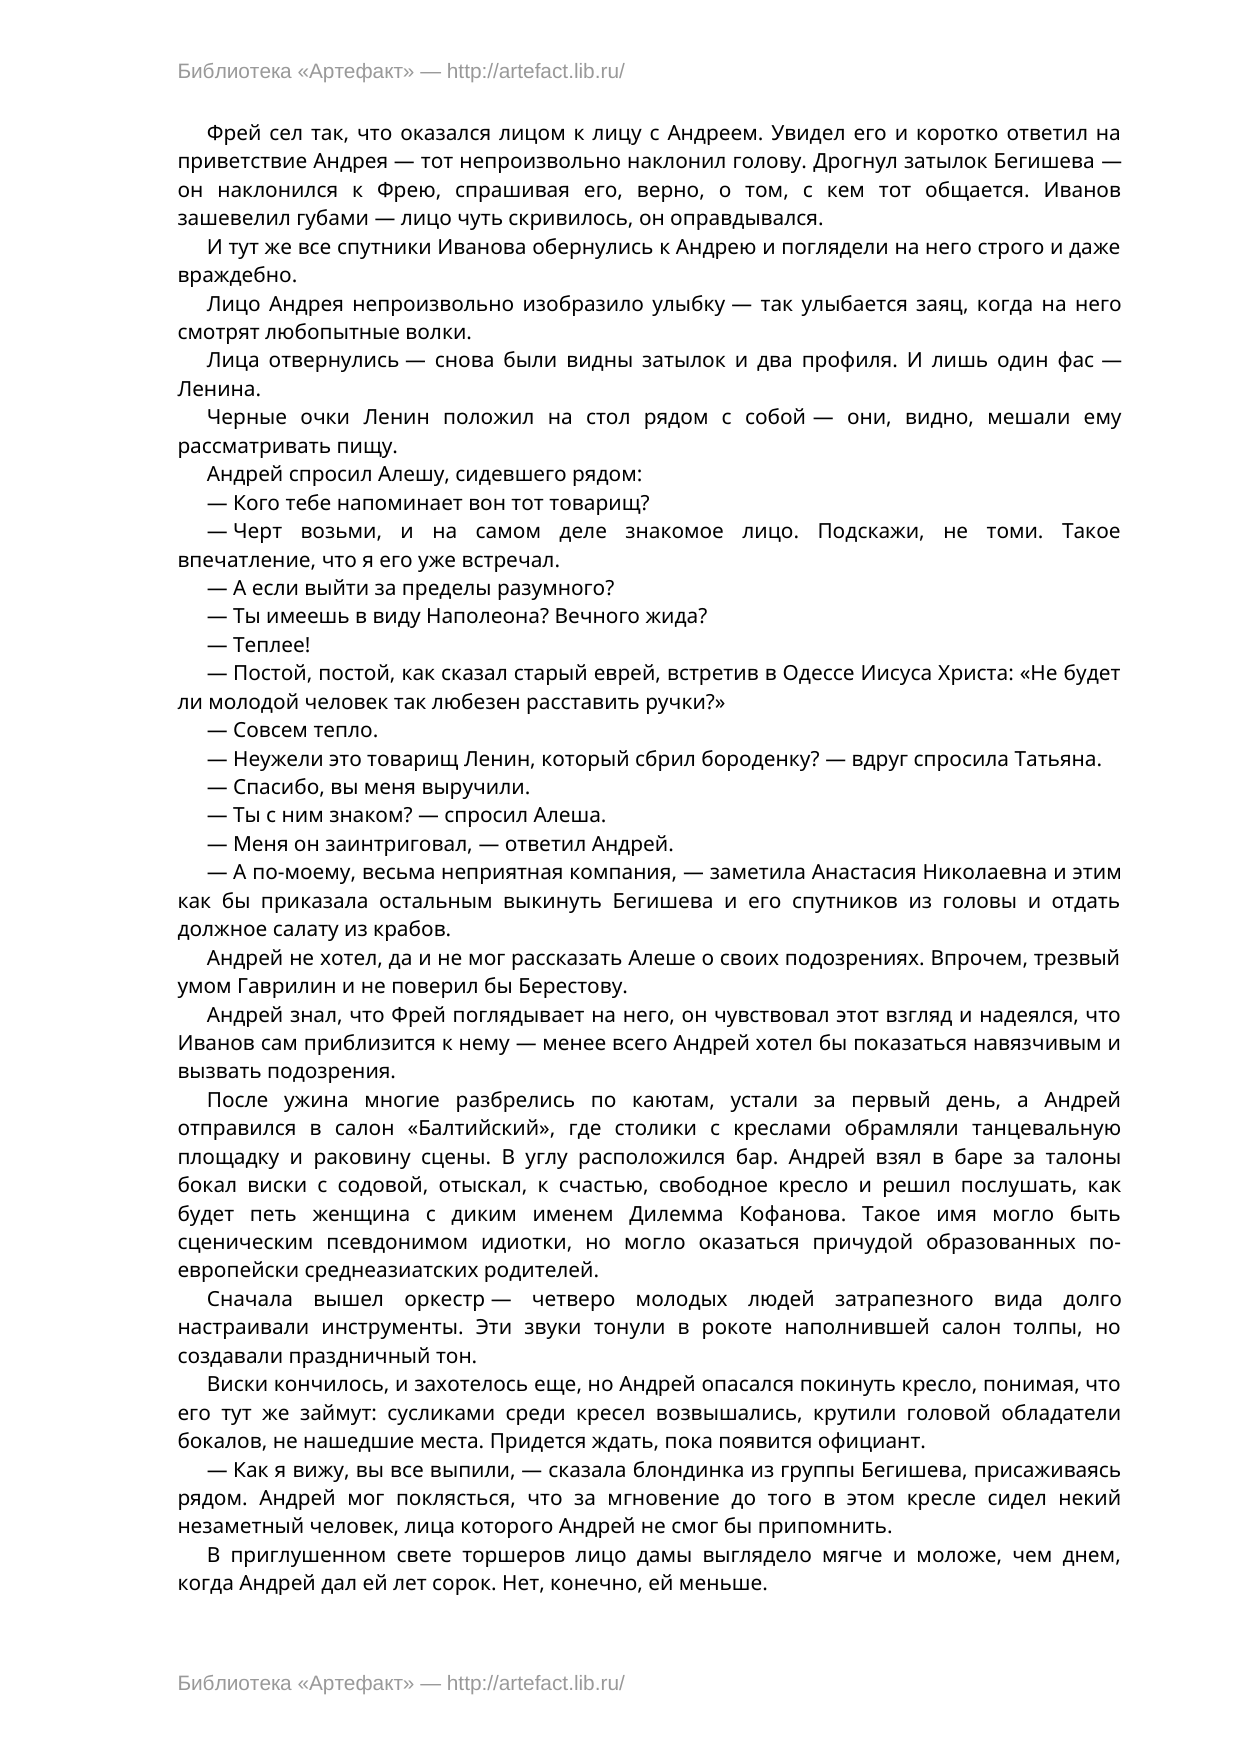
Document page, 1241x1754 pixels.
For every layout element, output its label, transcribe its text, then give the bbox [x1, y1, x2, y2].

text — А если выйти за пределы разумного? [177, 573, 1122, 602]
text — Совсем тепло. [177, 715, 1122, 744]
text — Теплее! [177, 630, 1122, 658]
text — Спасибо, вы меня выручили. [177, 772, 1122, 801]
text Сначала вышел оркестр — четверо молодых людей затрапезного вида долго настраивали инструменты. Эти звуки тонули в рокоте наполнившей салон толпы, но создавали праздничный тон. [177, 1284, 1122, 1369]
text — Постой, постой, как сказал старый еврей, встретив в Одессе Иисуса Христа: «Не будет ли молодой человек так любезен расставить ручки?» [177, 658, 1122, 715]
text — Черт возьми, и на самом деле знакомое лицо. Подскажи, не томи. Такое впечатление, что я его уже встречал. [177, 516, 1122, 573]
text Черные очки Ленин положил на стол рядом с собой — они, видно, мешали ему рассматривать пищу. [177, 402, 1122, 459]
text — Ты имеешь в виду Наполеона? Вечного жида? [177, 602, 1122, 630]
text — Как я вижу, вы все выпили, — сказала блондинка из группы Бегишева, присаживаясь рядом. Андрей мог поклясться, что за мгновение до того в этом кресле сидел некий незаметный человек, лица которого Андрей не смог бы припомнить. [177, 1455, 1122, 1540]
text — Кого тебе напоминает вон тот товарищ? [177, 488, 1122, 516]
text — Меня он заинтриговал, — ответил Андрей. [177, 829, 1122, 857]
text — Неужели это товарищ Ленин, который сбрил бороденку? — вдруг спросила Татьяна. [177, 744, 1122, 772]
text Виски кончилось, и захотелось еще, но Андрей опасался покинуть кресло, понимая, что его тут же займут: сусликами среди кресел возвышались, крутили головой обладатели бокалов, не нашедшие места. Придется ждать, пока появится официант. [177, 1369, 1122, 1455]
text Андрей спросил Алешу, сидевшего рядом: [177, 459, 1122, 488]
text — Ты с ним знаком? — спросил Алеша. [177, 801, 1122, 829]
text Фрей сел так, что оказался лицом к лицу с Андреем. Увидел его и коротко ответил на приветствие Андрея — тот непроизвольно наклонил голову. Дрогнул затылок Бегишева — он наклонился к Фрею, спрашивая его, верно, о том, с кем тот общается. Иванов зашевелил губами — лицо чуть скривилось, он оправдывался. [177, 118, 1122, 232]
text Лицо Андрея непроизвольно изобразило улыбку — так улыбается заяц, когда на него смотрят любопытные волки. [177, 289, 1122, 346]
text В приглушенном свете торшеров лицо дамы выглядело мягче и моложе, чем днем, когда Андрей дал ей лет сорок. Нет, конечно, ей меньше. [177, 1540, 1122, 1597]
text И тут же все спутники Иванова обернулись к Андрею и поглядели на него строго и даже враждебно. [177, 232, 1122, 289]
text Лица отвернулись — снова были видны затылок и два профиля. И лишь один фас — Ленина. [177, 346, 1122, 402]
text — А по-моему, весьма неприятная компания, — заметила Анастасия Николаевна и этим как бы приказала остальным выкинуть Бегишева и его спутников из головы и отдать должное салату из крабов. [177, 857, 1122, 943]
text Андрей не хотел, да и не мог рассказать Алеше о своих подозрениях. Впрочем, трезвый умом Гаврилин и не поверил бы Берестову. [177, 943, 1122, 1000]
text После ужина многие разбрелись по каютам, устали за первый день, а Андрей отправился в салон «Балтийский», где столики с креслами обрамляли танцевальную площадку и раковину сцены. В углу расположился бар. Андрей взял в баре за талоны бокал виски с содовой, отыскал, к счастью, свободное кресло и решил послушать, как будет петь женщина с диким именем Дилемма Кофанова. Такое имя могло быть сценическим псевдонимом идиотки, но могло оказаться причудой образованных по-европейски среднеазиатских родителей. [177, 1085, 1122, 1284]
text Андрей знал, что Фрей поглядывает на него, он чувствовал этот взгляд и надеялся, что Иванов сам приблизится к нему — менее всего Андрей хотел бы показаться навязчивым и вызвать подозрения. [177, 1000, 1122, 1085]
